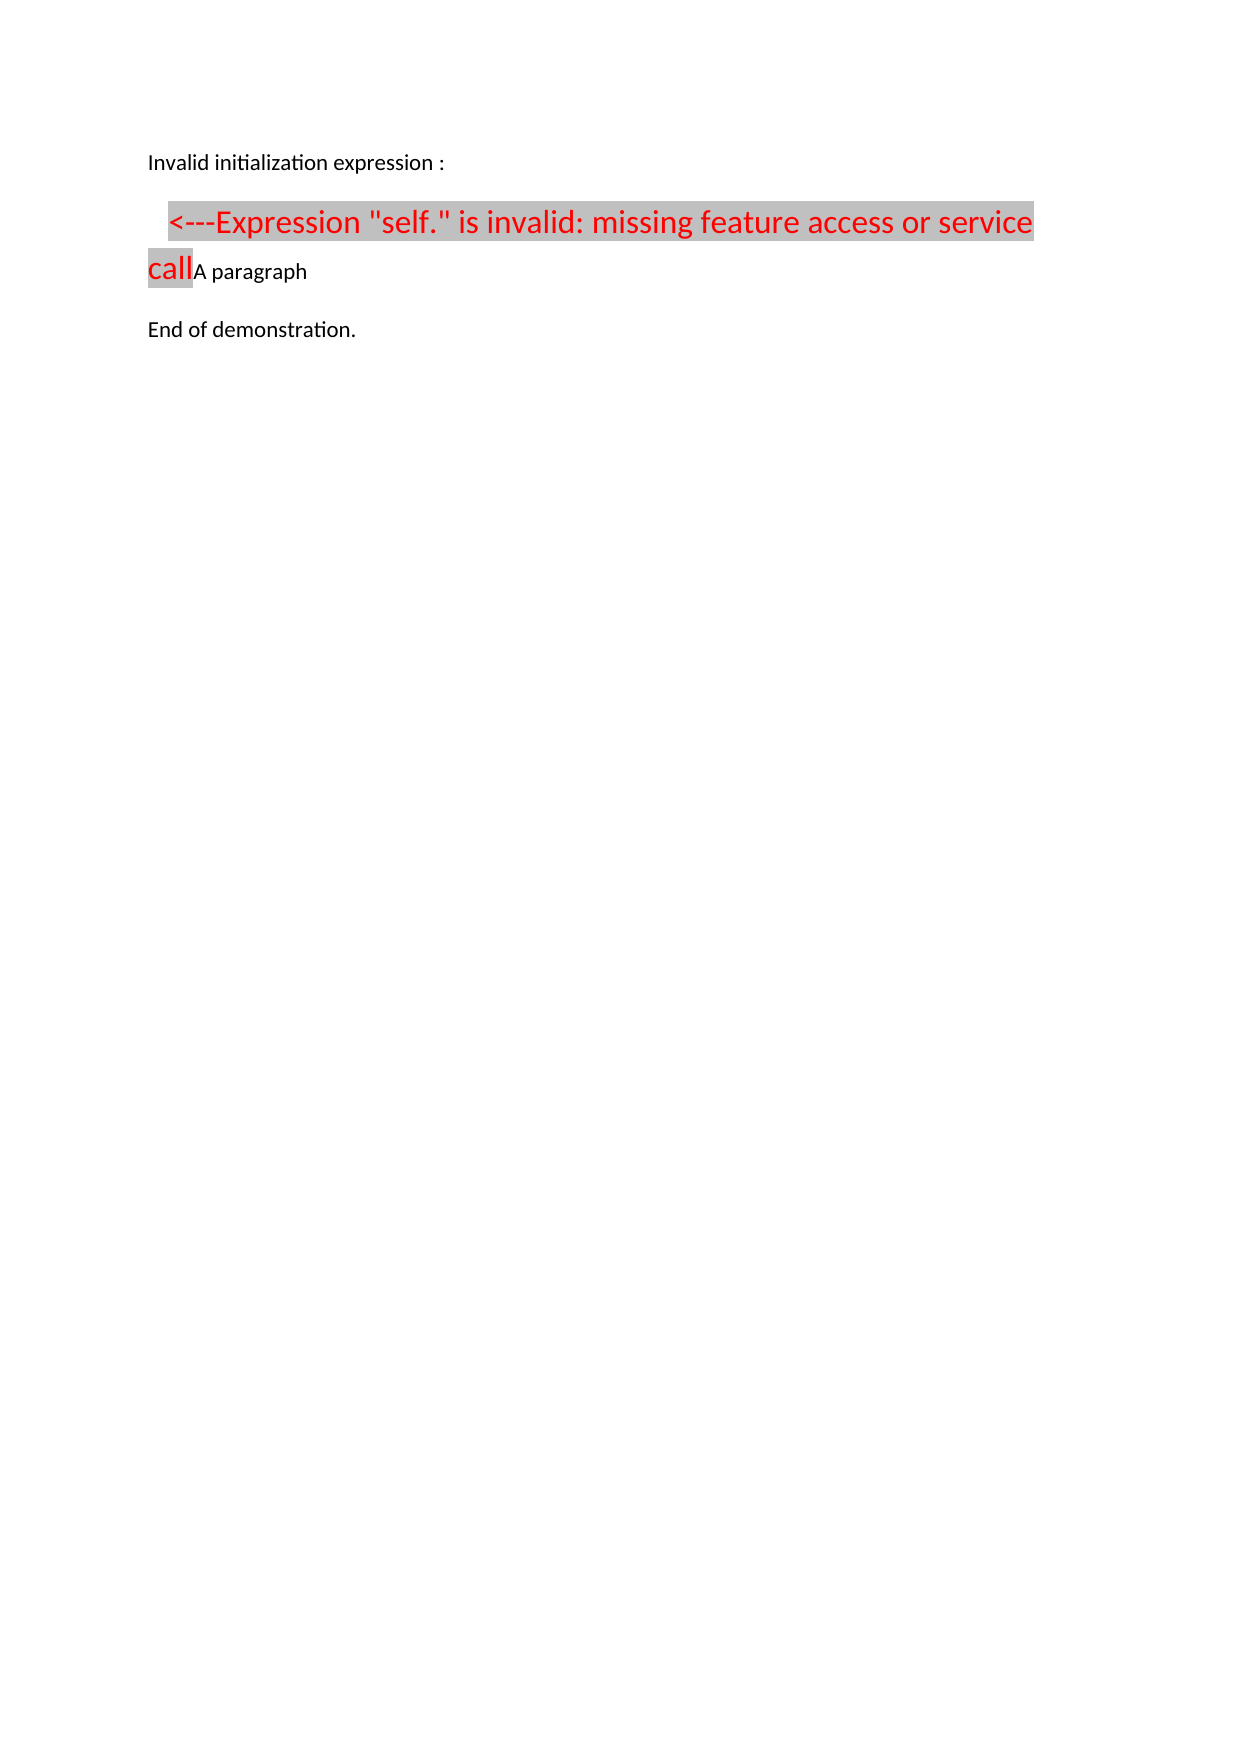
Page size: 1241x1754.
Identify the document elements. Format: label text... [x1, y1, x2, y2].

text Invalid initialization expression : [148, 148, 1093, 176]
text <---Expression "self." is invalid: missing feature access or service callA paragraph [148, 201, 1093, 288]
text End of demonstration. [148, 315, 1093, 343]
